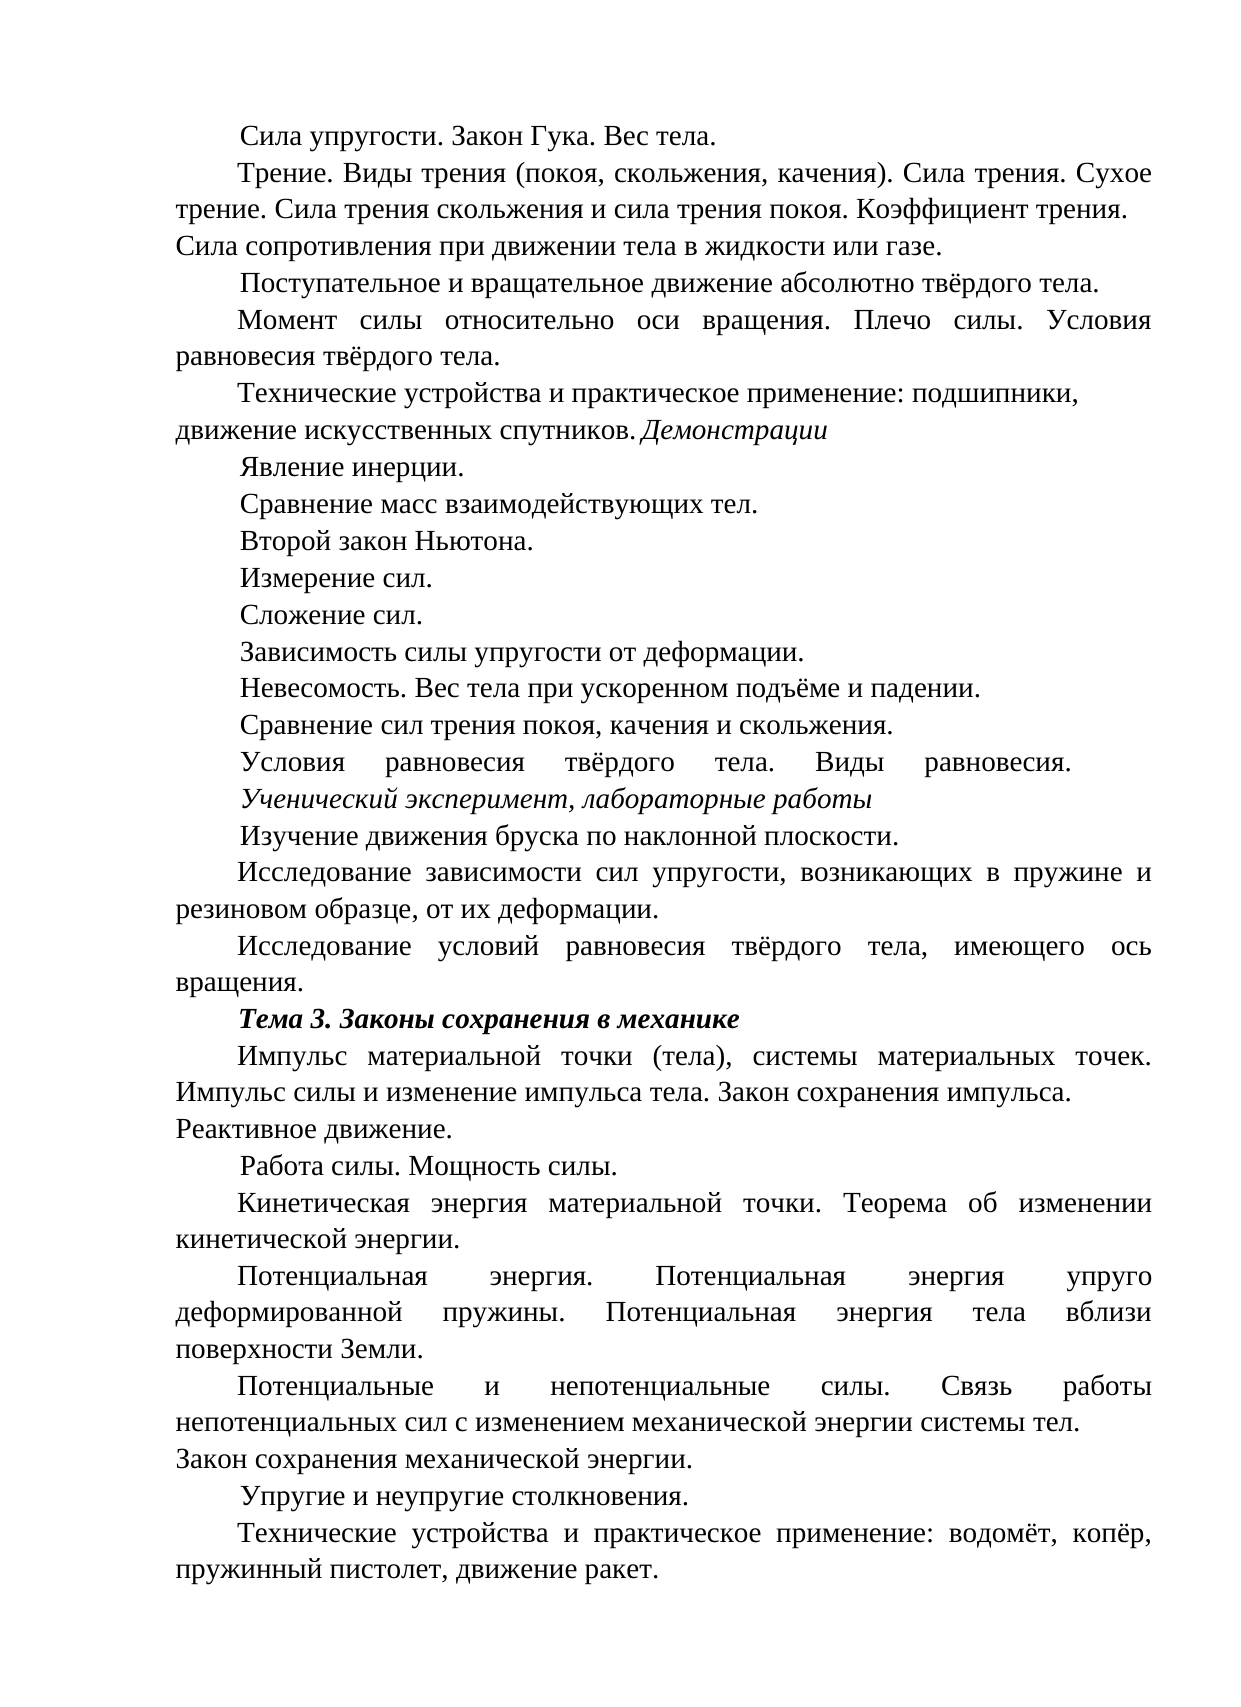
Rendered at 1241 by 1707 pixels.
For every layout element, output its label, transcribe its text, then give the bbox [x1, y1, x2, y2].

text Сила упругости. Закон Гука. Вес тела. [239, 118, 1153, 152]
text Невесомость. Вес тела при ускоренном подъёме и падении. [239, 671, 1153, 704]
text Реактивное движение. [175, 1111, 1153, 1144]
text Поступательное и вращательное движение абсолютно твёрдого тела. [239, 265, 1153, 299]
text Явление инерции. [239, 449, 1153, 483]
text Упругие и неупругие столкновения. [239, 1478, 1153, 1512]
text Потенциальные и непотенциальные силы. Связь работы непотенциальных сил с изменением механической энергии системы тел. [175, 1368, 1153, 1438]
text Сложение сил. [239, 597, 1153, 630]
text Трение. Виды трения (покоя, скольжения, качения). Сила трения. Сухое трение. Сила трения скольжения и сила трения покоя. Коэффициент трения. [175, 155, 1153, 225]
text Работа силы. Мощность силы. [239, 1148, 1153, 1181]
text Исследование условий равновесия твёрдого тела, имеющего ось вращения. [175, 928, 1153, 998]
text Измерение сил. [239, 560, 1153, 593]
text Потенциальная энергия. Потенциальная энергия упруго деформированной пружины. Потенциальная энергия тела вблизи поверхности Земли. [175, 1258, 1153, 1364]
text Технические устройства и практическое применение: водомёт, копёр, пружинный пистолет, движение ракет. [175, 1515, 1153, 1585]
subtitle Тема 3. Законы сохранения в механике [238, 1001, 1152, 1035]
text Исследование зависимости сил упругости, возникающих в пружине и резиновом образце, от их деформации. [175, 854, 1153, 924]
text Технические устройства и практическое применение: подшипники, движение искусственных спутников. Демонстрации [175, 375, 1153, 446]
text Зависимость силы упругости от деформации. [239, 634, 1153, 667]
text Сила сопротивления при движении тела в жидкости или газе. [175, 228, 1153, 262]
text Закон сохранения механической энергии. [175, 1441, 1153, 1475]
text Условия равновесия твёрдого тела. Виды равновесия. Ученический эксперимент, лабораторные работы [239, 744, 1072, 814]
text Момент силы относительно оси вращения. Плечо силы. Условия равновесия твёрдого тела. [175, 302, 1153, 372]
text Кинетическая энергия материальной точки. Теорема об изменении кинетической энергии. [175, 1185, 1153, 1255]
text Импульс материальной точки (тела), системы материальных точек. Импульс силы и изменение импульса тела. Закон сохранения импульса. [175, 1038, 1153, 1108]
text Второй закон Ньютона. [239, 523, 1153, 557]
text Сравнение масс взаимодействующих тел. [239, 486, 1153, 520]
text Сравнение сил трения покоя, качения и скольжения. [239, 707, 1153, 741]
text Изучение движения бруска по наклонной плоскости. [239, 818, 1153, 851]
